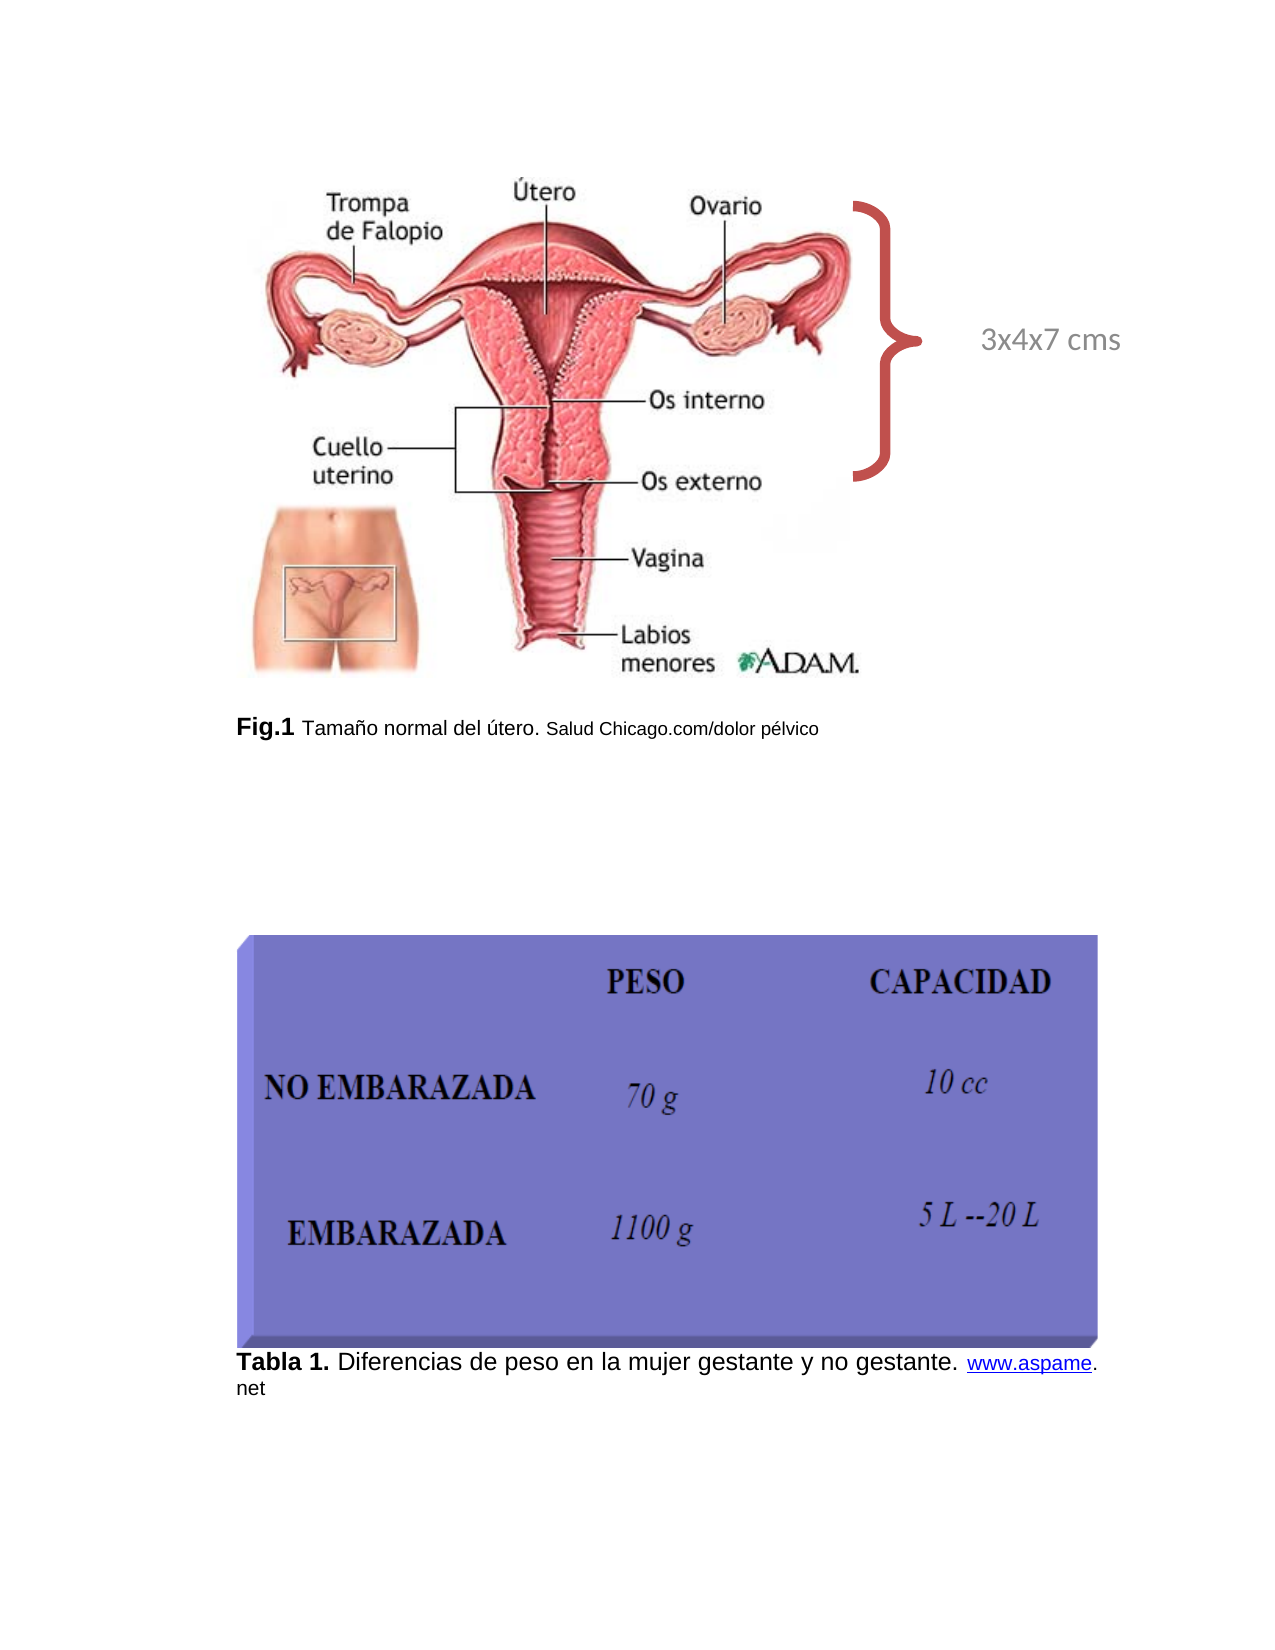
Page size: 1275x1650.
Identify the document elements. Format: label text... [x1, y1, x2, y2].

picture [236, 935, 1098, 1348]
text Fig.1 Tamaño normal del útero. Salud Chicago.com/dolor pélvico [236, 712, 1098, 741]
text Tabla 1. Diferencias de peso en la mujer gestante y no gestante. www.aspame. net [236, 1348, 1098, 1400]
picture [236, 177, 862, 678]
